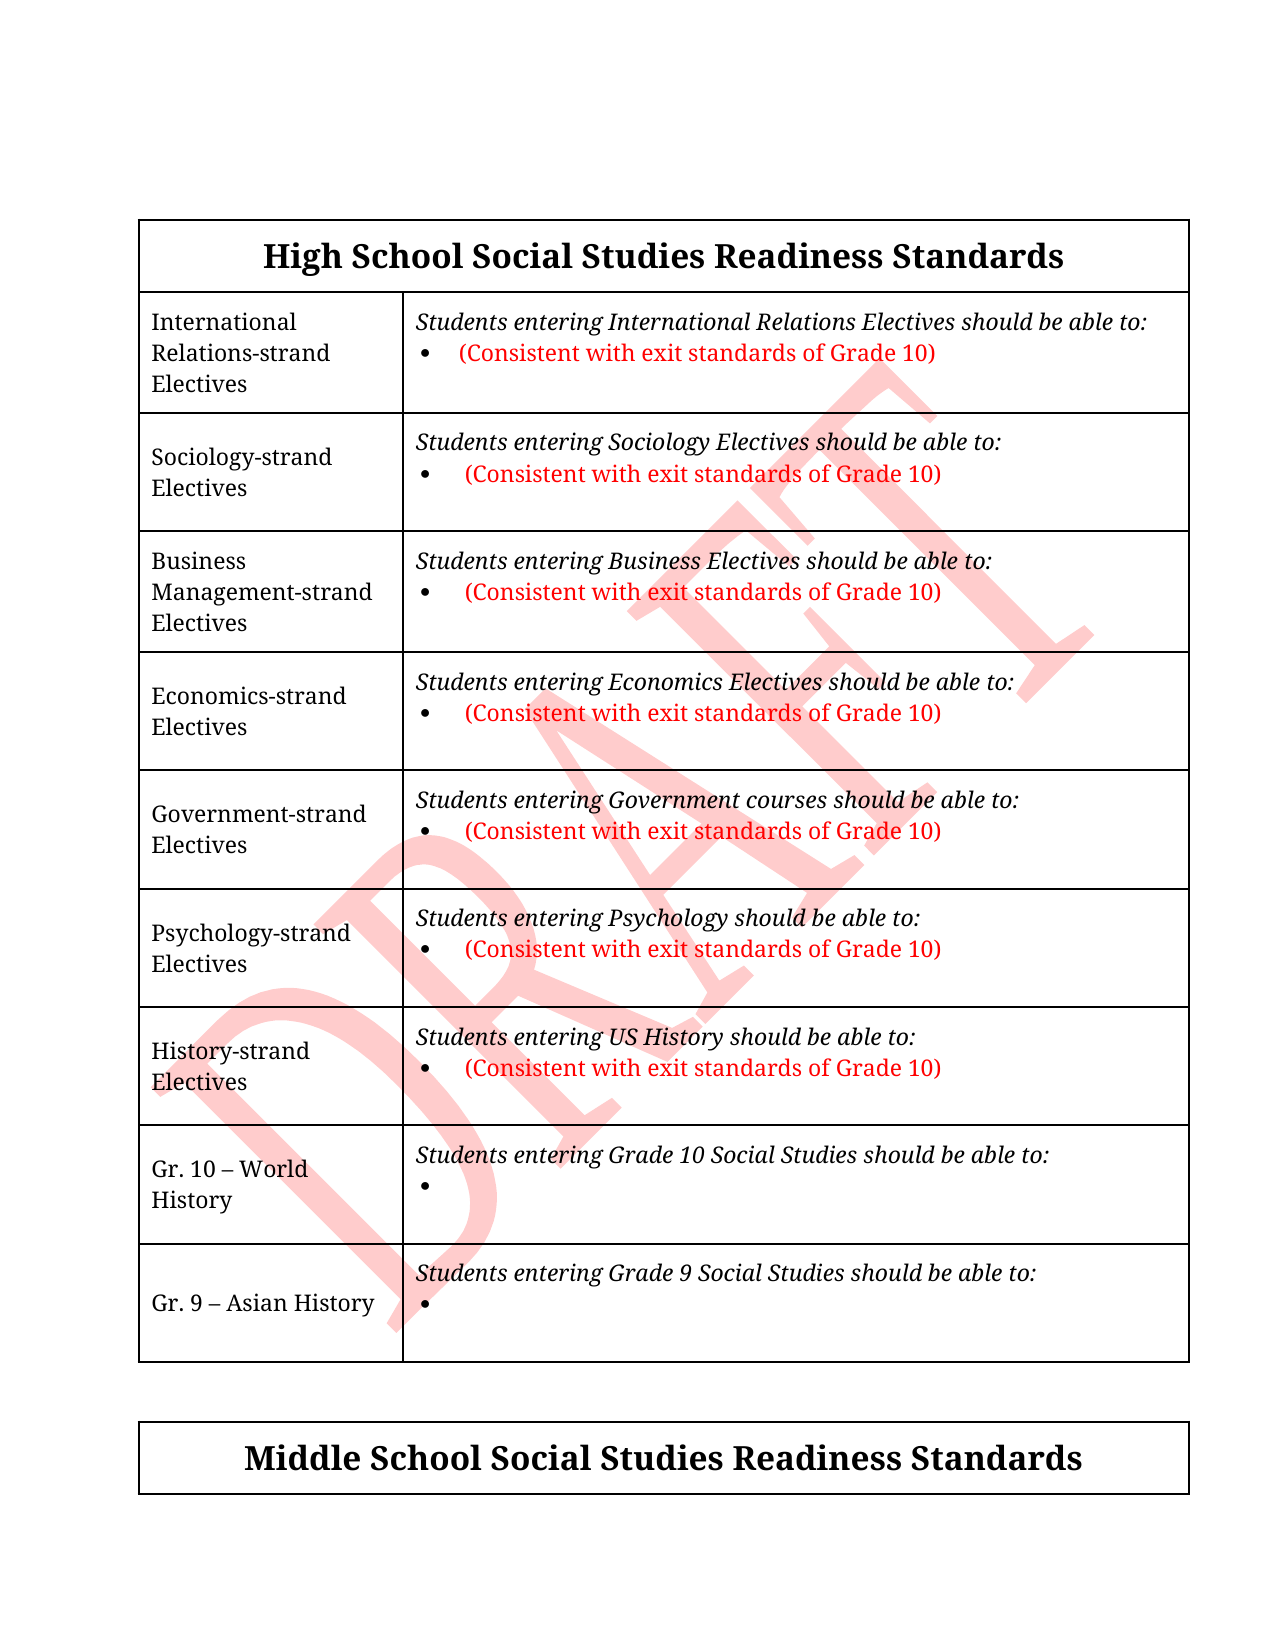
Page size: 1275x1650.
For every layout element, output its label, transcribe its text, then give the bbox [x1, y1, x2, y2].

table_cell Business Management-strand Electives [140, 532, 402, 651]
table_cell International Relations-strand Electives [140, 293, 402, 412]
table_cell Students entering Government courses should be able to: [404, 771, 1188, 888]
table_cell Students entering Grade 9 Social Studies should be able to: [404, 1245, 1188, 1361]
table_cell Students entering Sociology Electives should be able to: [404, 414, 1188, 530]
table_header Middle School Social Studies Readiness Standards [140, 1423, 1188, 1493]
table_cell History-strand Electives [140, 1008, 402, 1124]
table_cell Gr. 10 – World History [140, 1126, 402, 1243]
table_cell Students entering Economics Electives should be able to: [404, 653, 1188, 769]
table_cell Economics-strand Electives [140, 653, 402, 769]
table_cell Students entering International Relations Electives should be able to: [404, 293, 1188, 412]
table_cell Gr. 9 – Asian History [140, 1245, 402, 1361]
table_cell Students entering Grade 10 Social Studies should be able to: [404, 1126, 1188, 1243]
table_cell Sociology-strand Electives [140, 414, 402, 530]
table_cell Psychology-strand Electives [140, 890, 402, 1006]
table_cell Government-strand Electives [140, 771, 402, 888]
table_cell Students entering Business Electives should be able to: [404, 532, 1188, 651]
table_header High School Social Studies Readiness Standards [140, 221, 1188, 291]
table_cell Students entering US History should be able to: [404, 1008, 1188, 1124]
table_cell Students entering Psychology should be able to: [404, 890, 1188, 1006]
